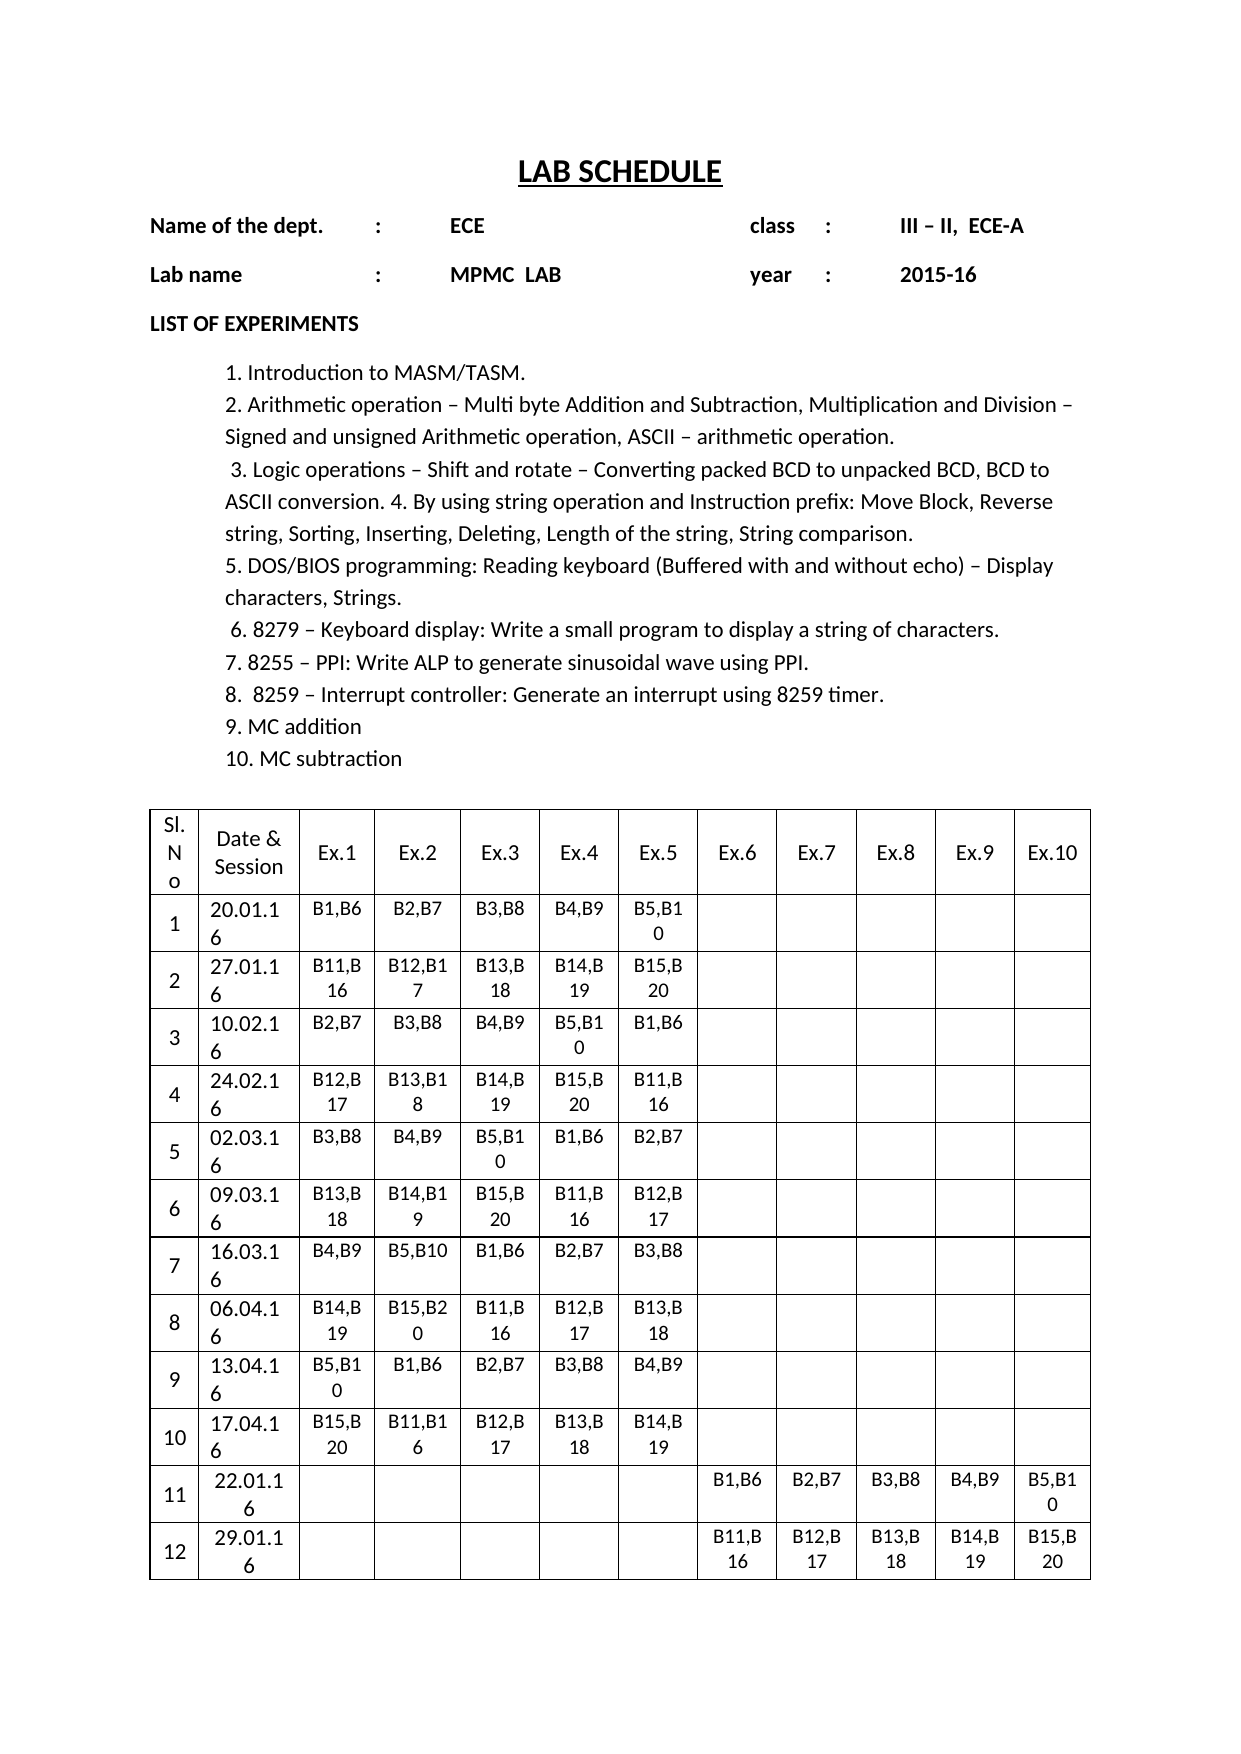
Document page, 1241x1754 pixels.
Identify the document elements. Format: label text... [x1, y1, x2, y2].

table_cell B4,B9 [936, 1466, 1014, 1522]
table_cell B13,B18 [461, 952, 539, 1008]
table_cell [1015, 1295, 1090, 1351]
table_cell B5,B10 [300, 1352, 374, 1408]
table_cell B2,B7 [375, 895, 460, 951]
table_cell B14,B19 [936, 1523, 1014, 1579]
table_cell [375, 1523, 460, 1579]
table_cell [1015, 1238, 1090, 1293]
table_cell 9 [151, 1352, 198, 1408]
table_cell [857, 1123, 935, 1179]
table_cell [857, 1295, 935, 1351]
table_cell [857, 895, 935, 951]
table_cell B4,B9 [619, 1352, 697, 1408]
text 7. 8255 – PPI: Write ALP to generate sinusoidal wave using PPI. [225, 648, 1090, 676]
table_cell 5 [151, 1123, 198, 1179]
text 1. Introduction to MASM/TASM. [225, 358, 1090, 386]
table_cell B11,B16 [698, 1523, 776, 1579]
table_cell B13,B18 [375, 1066, 460, 1122]
table_cell B3,B8 [857, 1466, 935, 1522]
text 10. MC subtraction [225, 744, 1090, 772]
table_cell [936, 1409, 1014, 1465]
table_header Date & Session [199, 810, 299, 894]
table_cell [936, 1238, 1014, 1293]
text 9. MC addition [225, 712, 1090, 740]
table_cell 02.03.16 [199, 1123, 299, 1179]
table_cell 06.04.16 [199, 1295, 299, 1351]
table_cell [857, 1180, 935, 1236]
table_cell B5,B10 [461, 1123, 539, 1179]
table_cell B12,B17 [300, 1066, 374, 1122]
table_cell B3,B8 [375, 1009, 460, 1065]
table_cell [1015, 1352, 1090, 1408]
table_cell B13,B18 [540, 1409, 618, 1465]
table_cell B2,B7 [300, 1009, 374, 1065]
table_header Ex.3 [461, 810, 539, 894]
table_cell 1 [151, 895, 198, 951]
table_cell B1,B6 [300, 895, 374, 951]
table_cell B2,B7 [619, 1123, 697, 1179]
table_cell B15,B20 [300, 1409, 374, 1465]
table_cell [857, 1009, 935, 1065]
table_cell [1015, 1123, 1090, 1179]
table_cell 2 [151, 952, 198, 1008]
table_cell B5,B10 [619, 895, 697, 951]
table_cell [698, 895, 776, 951]
table_cell B15,B20 [540, 1066, 618, 1122]
table_cell [777, 952, 856, 1008]
table_cell 10.02.16 [199, 1009, 299, 1065]
table_cell B12,B17 [777, 1523, 856, 1579]
table_cell [1015, 1066, 1090, 1122]
table_cell [777, 1352, 856, 1408]
table_cell B15,B20 [461, 1180, 539, 1236]
table_cell B1,B6 [619, 1009, 697, 1065]
table_cell B2,B7 [461, 1352, 539, 1408]
table_cell [1015, 1009, 1090, 1065]
table_cell [936, 1123, 1014, 1179]
table_cell B15,B20 [1015, 1523, 1090, 1579]
table_cell [1015, 1409, 1090, 1465]
table_header Ex.5 [619, 810, 697, 894]
table_cell [936, 1295, 1014, 1351]
table_cell 13.04.16 [199, 1352, 299, 1408]
table_cell B4,B9 [461, 1009, 539, 1065]
table_cell B1,B6 [698, 1466, 776, 1522]
table_header Ex.1 [300, 810, 374, 894]
table_cell [936, 895, 1014, 951]
table_cell [936, 952, 1014, 1008]
table_cell B13,B18 [857, 1523, 935, 1579]
table_header Ex.2 [375, 810, 460, 894]
table_cell B11,B16 [540, 1180, 618, 1236]
table_cell B11,B16 [619, 1066, 697, 1122]
table_cell B14,B19 [300, 1295, 374, 1351]
table_cell B14,B19 [540, 952, 618, 1008]
table_cell [777, 1238, 856, 1293]
table_cell B5,B10 [1015, 1466, 1090, 1522]
table_cell [619, 1523, 697, 1579]
table_cell [698, 1295, 776, 1351]
text LAB SCHEDULE [150, 150, 1090, 191]
table_cell [698, 1238, 776, 1293]
table_cell [936, 1009, 1014, 1065]
text 8. 8259 – Interrupt controller: Generate an interrupt using 8259 timer. [225, 680, 1090, 708]
table_cell [1015, 952, 1090, 1008]
table_cell [698, 1009, 776, 1065]
text 5. DOS/BIOS programming: Reading keyboard (Buffered with and without echo) – Display characters, Strings. [225, 551, 1090, 611]
table_cell B15,B20 [375, 1295, 460, 1351]
table_cell B11,B16 [300, 952, 374, 1008]
table_cell [1015, 1180, 1090, 1236]
table_cell [777, 1066, 856, 1122]
table_cell B12,B17 [375, 952, 460, 1008]
table_header Ex.8 [857, 810, 935, 894]
table_cell [698, 1123, 776, 1179]
table_cell B1,B6 [461, 1238, 539, 1293]
table_cell B12,B17 [540, 1295, 618, 1351]
table_cell B3,B8 [461, 895, 539, 951]
table_cell 11 [151, 1466, 198, 1522]
table_cell [375, 1466, 460, 1522]
table_cell B2,B7 [540, 1238, 618, 1293]
text 6. 8279 – Keyboard display: Write a small program to display a string of characters. [225, 616, 1090, 644]
table_cell 09.03.16 [199, 1180, 299, 1236]
table_cell [461, 1523, 539, 1579]
table_cell [777, 1180, 856, 1236]
table_cell 10 [151, 1409, 198, 1465]
table_cell B14,B19 [619, 1409, 697, 1465]
table_cell B11,B16 [461, 1295, 539, 1351]
table_cell 22.01.16 [199, 1466, 299, 1522]
table_cell [698, 1409, 776, 1465]
table_cell B3,B8 [540, 1352, 618, 1408]
table_header Ex.9 [936, 810, 1014, 894]
table_cell 8 [151, 1295, 198, 1351]
table_cell B3,B8 [619, 1238, 697, 1293]
table_cell B1,B6 [375, 1352, 460, 1408]
table_cell B3,B8 [300, 1123, 374, 1179]
table_cell [777, 1409, 856, 1465]
table_cell [619, 1466, 697, 1522]
table_cell B4,B9 [300, 1238, 374, 1293]
table_cell 20.01.16 [199, 895, 299, 951]
table_header Ex.6 [698, 810, 776, 894]
table_cell [857, 952, 935, 1008]
table_cell [300, 1466, 374, 1522]
table_cell [300, 1523, 374, 1579]
table_cell 27.01.16 [199, 952, 299, 1008]
table_cell 4 [151, 1066, 198, 1122]
table_cell [857, 1238, 935, 1293]
table_cell [777, 1009, 856, 1065]
table_cell B14,B19 [461, 1066, 539, 1122]
table_cell [698, 1066, 776, 1122]
table_cell 17.04.16 [199, 1409, 299, 1465]
table_cell 12 [151, 1523, 198, 1579]
table_cell [777, 1295, 856, 1351]
table_cell 3 [151, 1009, 198, 1065]
table_cell B14,B19 [375, 1180, 460, 1236]
text Lab name : MPMC LAB year : 2015-16 [150, 260, 1090, 288]
text 2. Arithmetic operation – Multi byte Addition and Subtraction, Multiplication and Division – Signed and unsigned Arithmetic operation, ASCII – arithmetic operation. [225, 390, 1090, 451]
table_cell B5,B10 [540, 1009, 618, 1065]
table_cell [857, 1066, 935, 1122]
table_cell [857, 1352, 935, 1408]
table_cell 6 [151, 1180, 198, 1236]
table_cell 29.01.16 [199, 1523, 299, 1579]
table_cell [698, 1352, 776, 1408]
table_cell B1,B6 [540, 1123, 618, 1179]
table_cell [1015, 895, 1090, 951]
table_cell B12,B17 [461, 1409, 539, 1465]
table_cell [777, 1123, 856, 1179]
table_header Ex.4 [540, 810, 618, 894]
text Name of the dept. : ECE class : III – II, ECE-A [150, 212, 1090, 239]
text 3. Logic operations – Shift and rotate – Converting packed BCD to unpacked BCD, BCD to ASCII conversion. 4. By using string operation and Instruction prefix: Move Block, Reverse string, Sorting, Inserting, Deleting, Length of the string, String comparison. [225, 455, 1090, 547]
table_cell B15,B20 [619, 952, 697, 1008]
table_cell [461, 1466, 539, 1522]
table_cell B4,B9 [540, 895, 618, 951]
table_cell 24.02.16 [199, 1066, 299, 1122]
table_cell [936, 1066, 1014, 1122]
table_cell B5,B10 [375, 1238, 460, 1293]
table_cell [936, 1352, 1014, 1408]
table_cell [540, 1523, 618, 1579]
table_cell [777, 895, 856, 951]
table_header Sl.No [151, 810, 198, 894]
table_header Ex.10 [1015, 810, 1090, 894]
table_cell [698, 952, 776, 1008]
table_cell [698, 1180, 776, 1236]
table_cell B13,B18 [300, 1180, 374, 1236]
table_cell [540, 1466, 618, 1522]
table_cell B11,B16 [375, 1409, 460, 1465]
table_cell 16.03.16 [199, 1238, 299, 1293]
table_cell B2,B7 [777, 1466, 856, 1522]
table_cell B4,B9 [375, 1123, 460, 1179]
table_cell 7 [151, 1238, 198, 1293]
table_header Ex.7 [777, 810, 856, 894]
table_cell B13,B18 [619, 1295, 697, 1351]
table_cell B12,B17 [619, 1180, 697, 1236]
table_cell [857, 1409, 935, 1465]
table_cell [936, 1180, 1014, 1236]
text LIST OF EXPERIMENTS [150, 309, 1090, 337]
